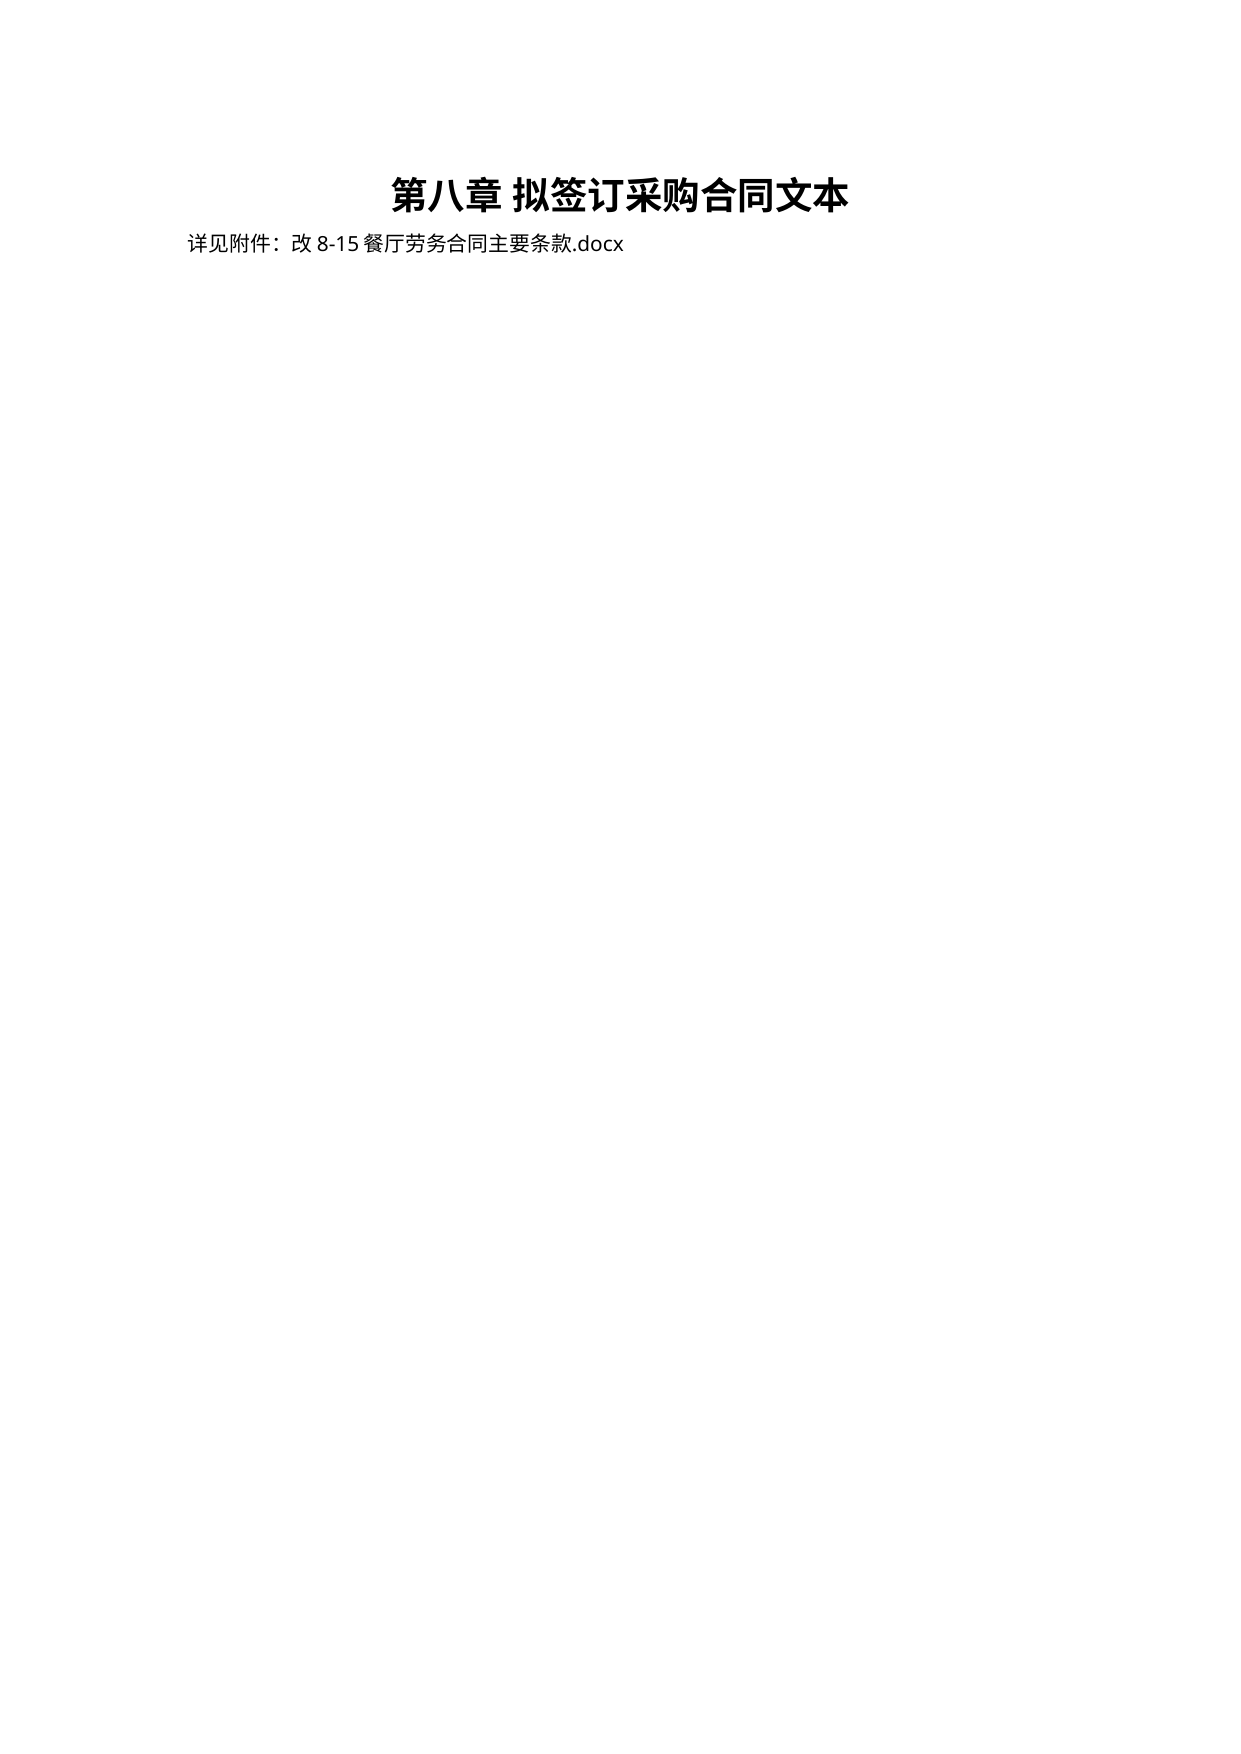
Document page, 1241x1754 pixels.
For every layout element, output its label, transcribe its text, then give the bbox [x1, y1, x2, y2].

text 详见附件：改8-15餐厅劳务合同主要条款.docx [187, 227, 1053, 259]
text 第八章 拟签订采购合同文本 [187, 162, 1053, 227]
